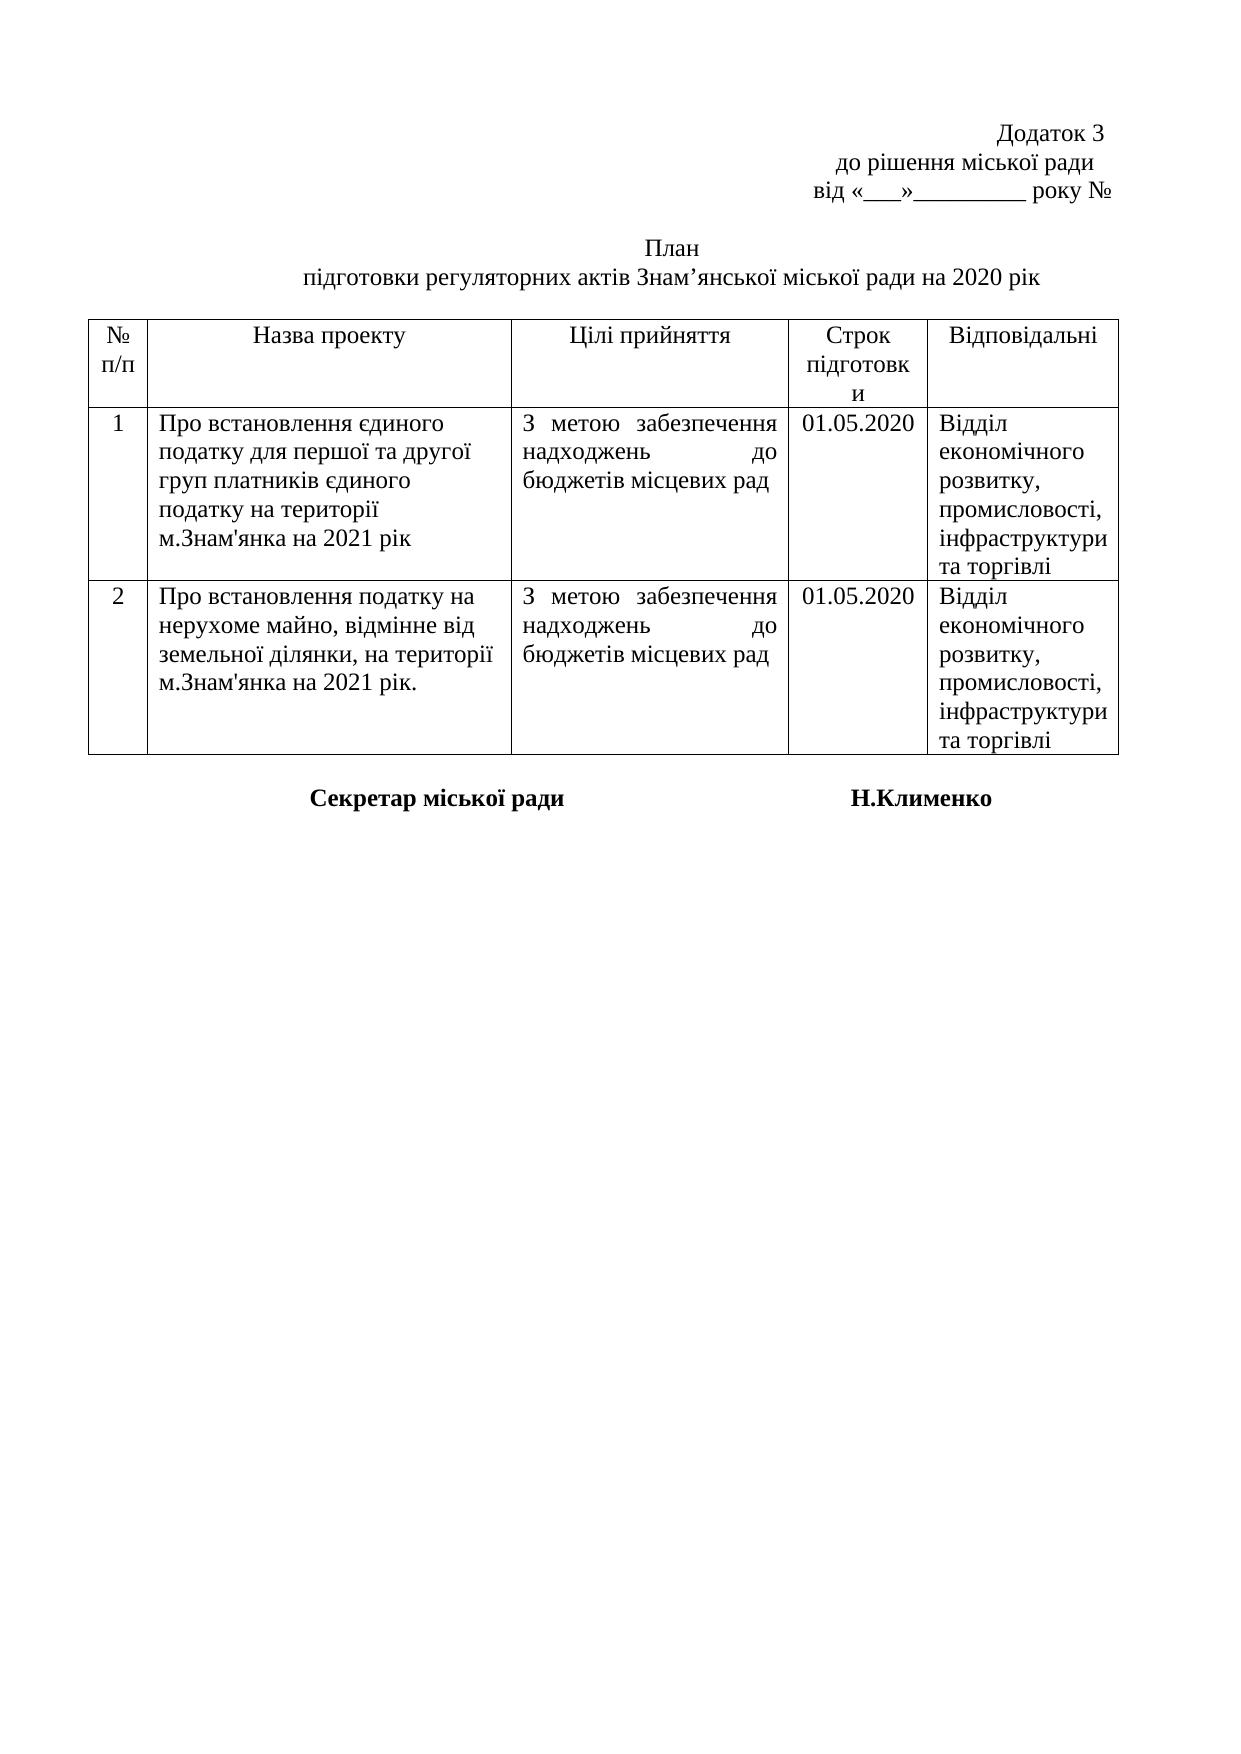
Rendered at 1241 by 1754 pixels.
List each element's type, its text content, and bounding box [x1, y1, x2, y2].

table_cell 2 [89, 581, 147, 754]
text до рішення міської ради [118, 147, 1152, 176]
table_cell 01.05.2020 [789, 581, 927, 754]
text підготовки регуляторних актів Знам’янської міської ради на 2020 рік [192, 262, 1152, 291]
table_cell Про встановлення єдиного податку для першої та другої груп платників єдиного податку на території м.Знам'янка на 2021 рік [148, 408, 511, 580]
text План [192, 233, 1152, 262]
table_header Відповідальні [928, 320, 1118, 407]
text від «___»_________ року № [782, 176, 1152, 204]
text Секретар міської ради Н.Клименко [192, 783, 1152, 812]
table_cell Відділ економічного розвитку, промисловості, інфраструктури та торгівлі [928, 408, 1118, 580]
text Додаток 3 [118, 118, 1152, 147]
table_header Строк підготовки [789, 320, 927, 407]
table_cell Про встановлення податку на нерухоме майно, відмінне від земельної ділянки, на території м.Знам'янка на 2021 рік. [148, 581, 511, 754]
table_header Цілі прийняття [512, 320, 788, 407]
table_header Назва проекту [148, 320, 511, 407]
table_cell 1 [89, 408, 147, 580]
table_cell З метою забезпечення надходжень до бюджетів місцевих рад [512, 408, 788, 580]
table_header № п/п [89, 320, 147, 407]
table_cell З метою забезпечення надходжень до бюджетів місцевих рад [512, 581, 788, 754]
table_cell 01.05.2020 [789, 408, 927, 580]
table_cell Відділ економічного розвитку, промисловості, інфраструктури та торгівлі [928, 581, 1118, 754]
